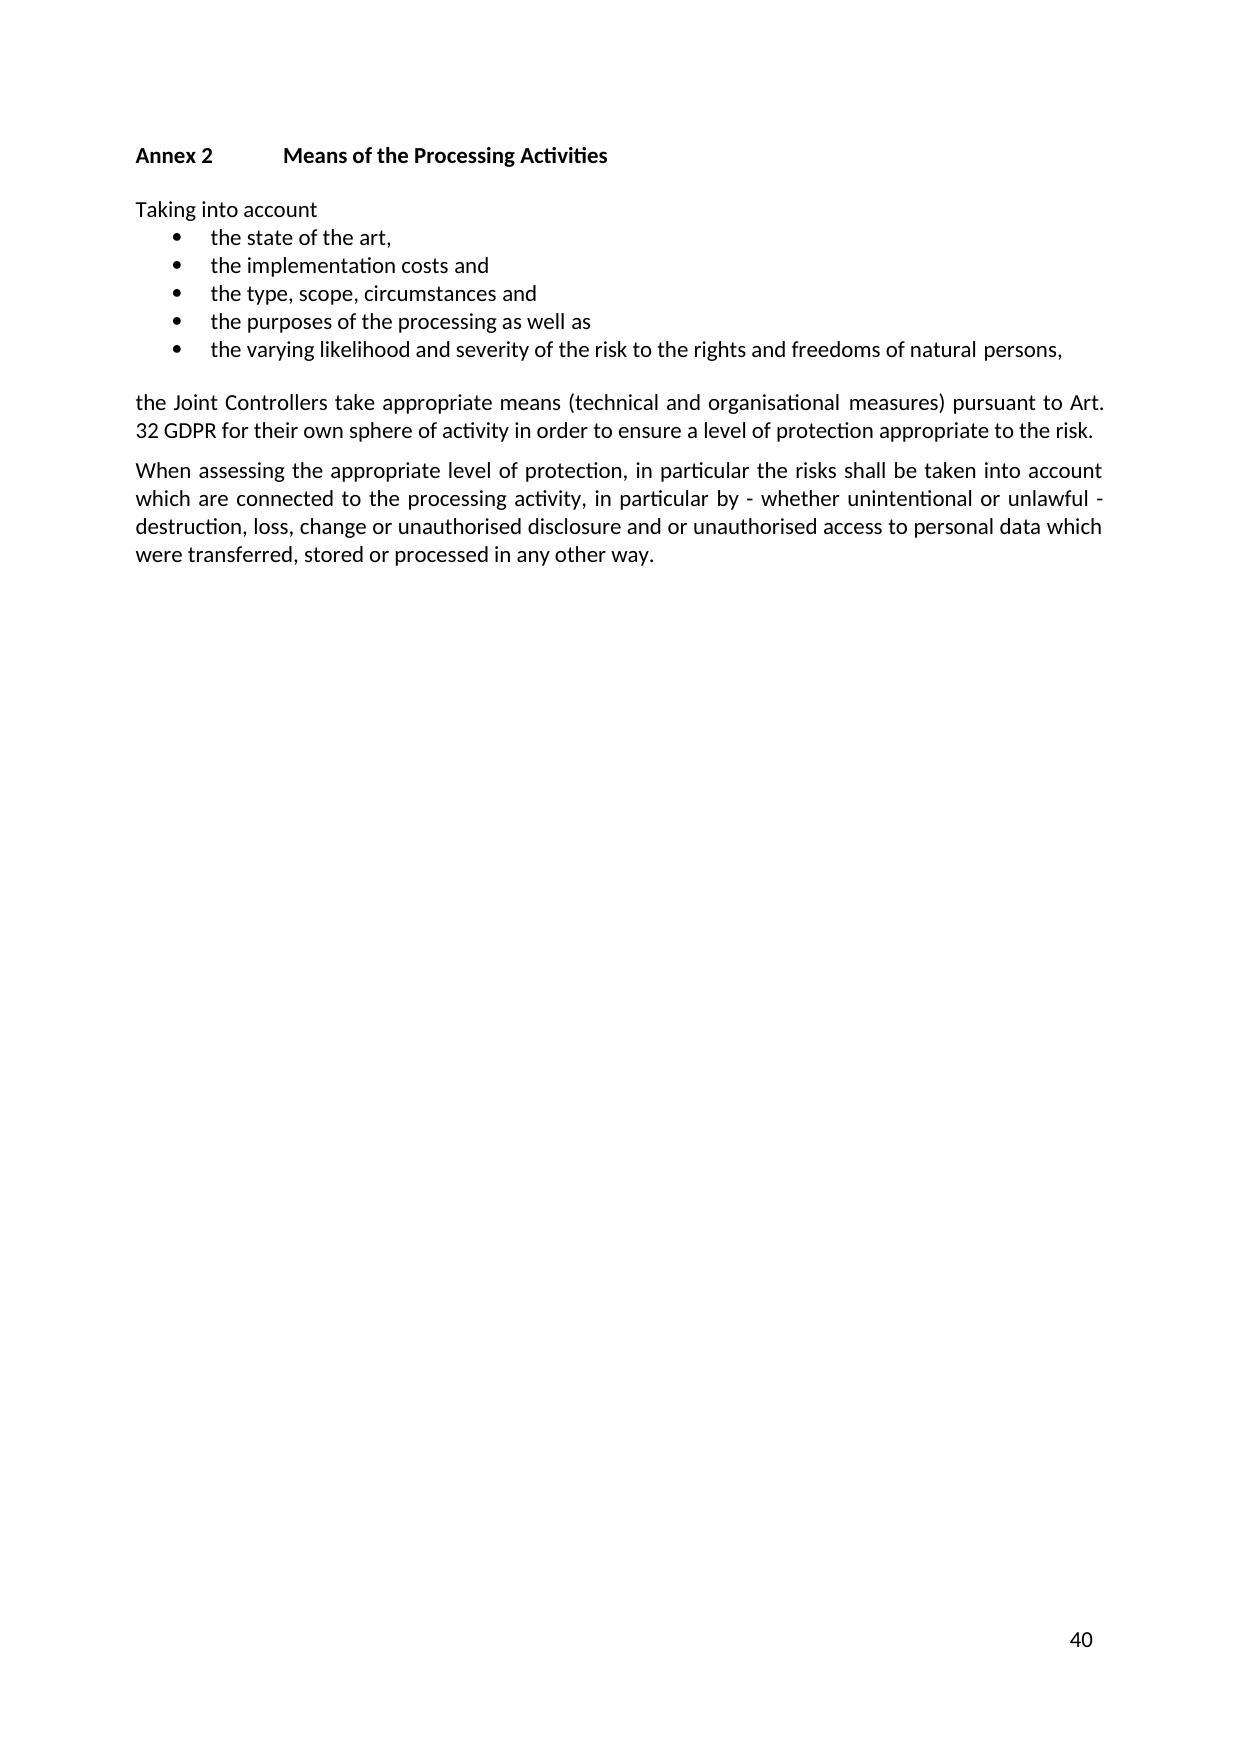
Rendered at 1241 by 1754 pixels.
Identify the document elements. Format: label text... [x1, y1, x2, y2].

list the state of the art, [173, 223, 1105, 251]
subtitle Annex 2 Means of the Processing Activities [135, 142, 1105, 170]
text Taking into account [135, 195, 1105, 223]
list the varying likelihood and severity of the risk to the rights and freedoms of natural persons, [173, 335, 1105, 363]
text the Joint Controllers take appropriate means (technical and organisational measures) pursuant to Art. 32 GDPR for their own sphere of activity in order to ensure a level of protection appropriate to the risk. [135, 388, 1105, 444]
list the purposes of the processing as well as [173, 307, 1105, 335]
text When assessing the appropriate level of protection, in particular the risks shall be taken into account which are connected to the processing activity, in particular by - whether unintentional or unlawful - destruction, loss, change or unauthorised disclosure and or unauthorised access to personal data which were transferred, stored or processed in any other way. [135, 456, 1105, 568]
list the implementation costs and [173, 251, 1105, 279]
list the type, scope, circumstances and [173, 279, 1105, 307]
